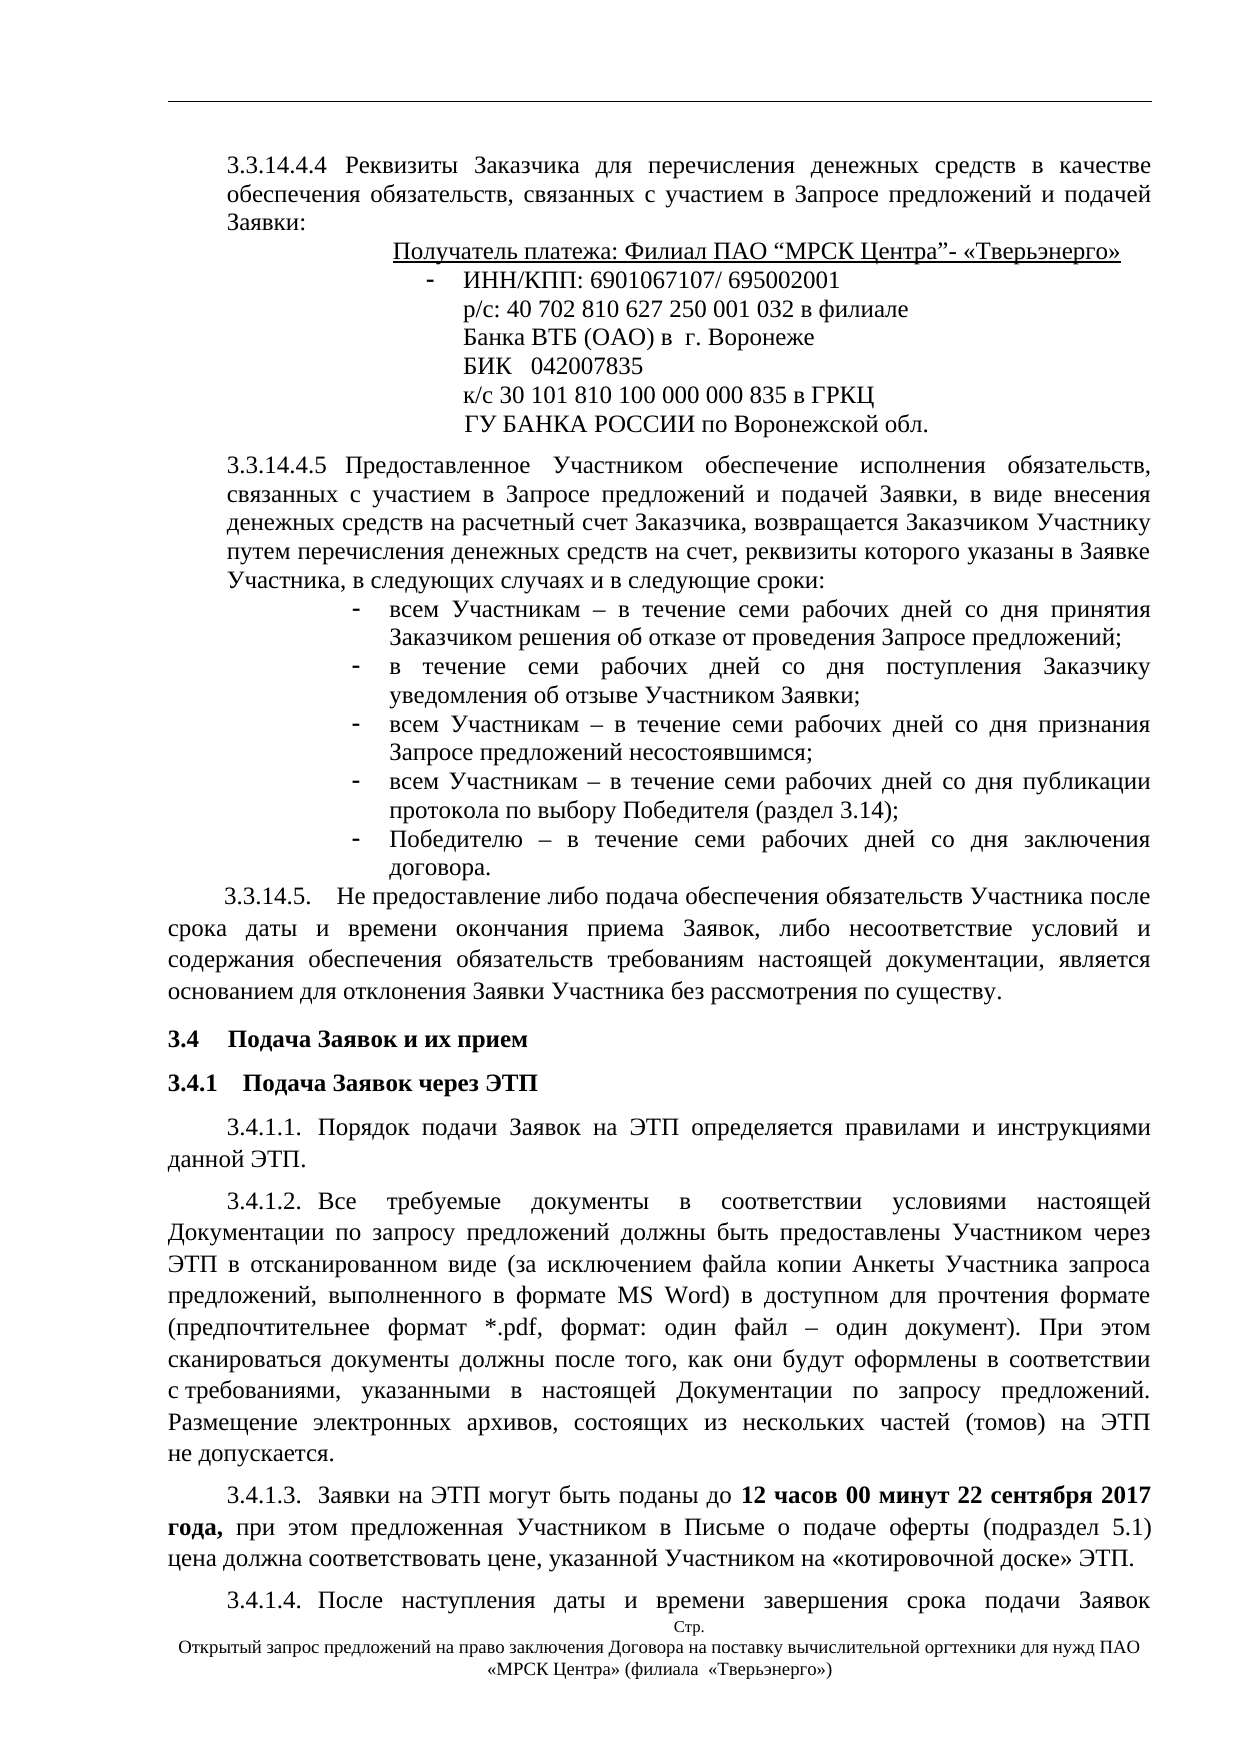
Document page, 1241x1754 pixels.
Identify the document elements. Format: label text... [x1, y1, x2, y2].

list Порядок подачи Заявок на ЭТП определяется правилами и инструкциями данной ЭТП. [168, 1112, 1152, 1173]
list всем Участникам – в течение семи рабочих дней со дня принятия Заказчиком решения об отказе от проведения Запросе предложений; [352, 594, 1152, 651]
list Получатель платежа: Филиал ПАО “МРСК Центра”- «Тверьэнерго» [393, 236, 1152, 265]
list всем Участникам – в течение семи рабочих дней со дня публикации протокола по выбору Победителя (раздел 3.14); [352, 766, 1152, 824]
list Банка ВТБ (ОАО) в г. Воронеже [463, 322, 1152, 351]
list всем Участникам – в течение семи рабочих дней со дня признания Запросе предложений несостоявшимся; [352, 709, 1152, 766]
list ГУ БАНКА РОССИИ по Воронежской обл. [464, 409, 1152, 437]
list р/с: 40 702 810 627 250 001 032 в филиале [463, 294, 1152, 322]
list в течение семи рабочих дней со дня поступления Заказчику уведомления об отзыве Участником Заявки; [352, 651, 1152, 709]
list Предоставленное Участником обеспечение исполнения обязательств, связанных с участием в Запросе предложений и подачей Заявки, в виде внесения денежных средств на расчетный счет Заказчика, возвращается Заказчиком Участнику путем перечисления денежных средств на счет, реквизиты которого указаны в Заявке Участника, в следующих случаях и в следующие сроки: [227, 450, 1152, 594]
text к/с 30 101 810 100 000 000 835 в ГРКЦ [463, 380, 1152, 409]
list Заявки на ЭТП могут быть поданы до 12 часов 00 минут 22 сентября 2017 года, при этом предложенная Участником в Письме о подаче оферты (подраздел 5.1) цена должна соответствовать цене, указанной Участником на «котировочной доске» ЭТП. [168, 1480, 1152, 1572]
list Не предоставление либо подача обеспечения обязательств Участника после срока даты и времени окончания приема Заявок, либо несоответствие условий и содержания обеспечения обязательств требованиям настоящей документации, является основанием для отклонения Заявки Участника без рассмотрения по существу. [168, 881, 1152, 1005]
list Победителю – в течение семи рабочих дней со дня заключения договора. [352, 824, 1152, 881]
list ИНН/КПП: 6901067107/ 695002001 [426, 265, 1152, 294]
text БИК 042007835 [463, 351, 1152, 380]
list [168, 1585, 1152, 1614]
list Реквизиты Заказчика для перечисления денежных средств в качестве обеспечения обязательств, связанных с участием в Запросе предложений и подачей Заявки: [227, 150, 1152, 236]
list Все требуемые документы в соответствии условиями настоящей Документации по запросу предложений должны быть предоставлены Участником через ЭТП в отсканированном виде (за исключением файла копии Анкеты Участника запроса предложений, выполненного в формате MS Word) в доступном для прочтения формате (предпочтительнее формат *.pdf, формат: один файл – один документ). При этом сканироваться документы должны после того, как они будут оформлены в соответствии с требованиями, указанными в настоящей Документации по запросу предложений. Размещение электронных архивов, состоящих из нескольких частей (томов) на ЭТП не допускается. [168, 1186, 1152, 1467]
subtitle Подача Заявок и их прием [168, 1024, 1152, 1053]
subtitle Подача Заявок через ЭТП [168, 1068, 1152, 1097]
